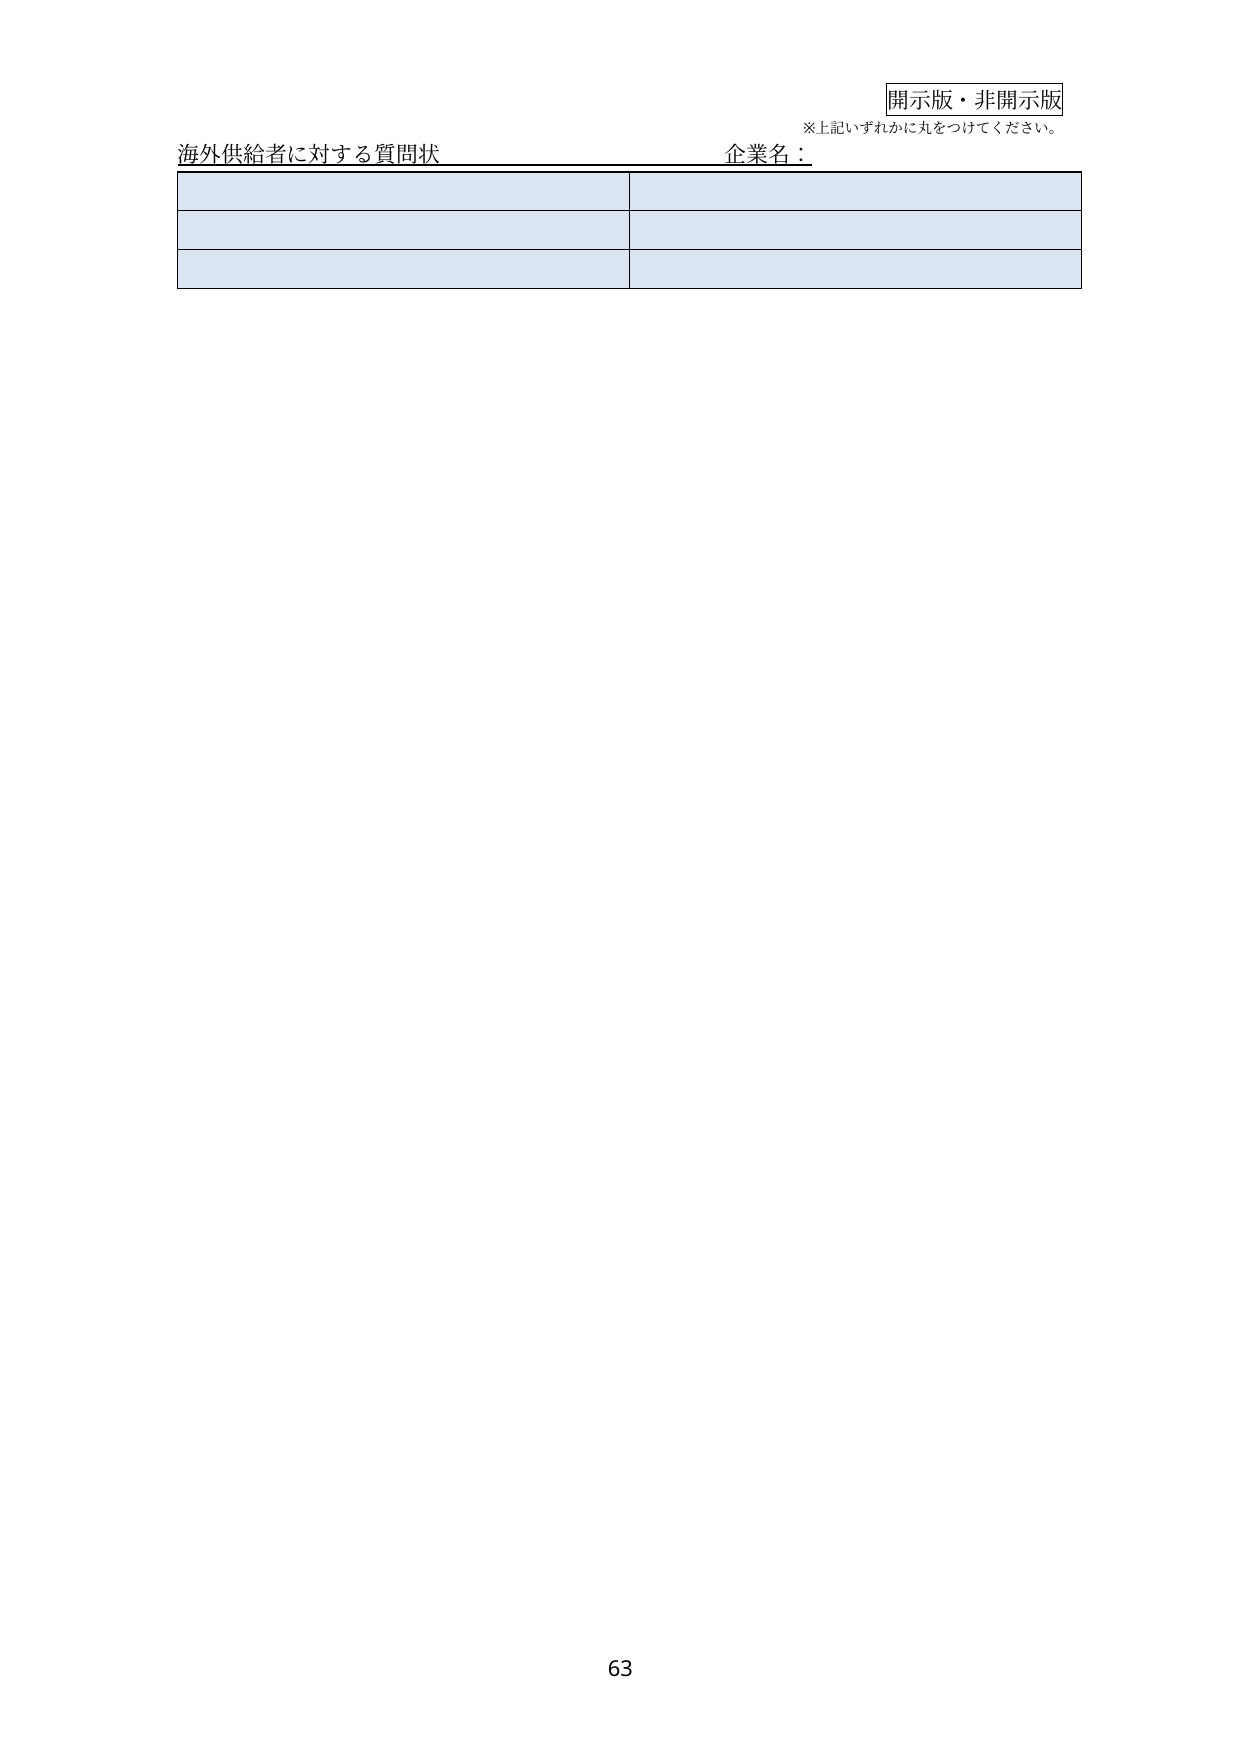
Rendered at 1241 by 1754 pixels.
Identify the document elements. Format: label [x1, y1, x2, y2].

table_cell [178, 211, 629, 249]
table_cell [630, 173, 1081, 210]
table_cell [630, 250, 1081, 288]
table_cell [630, 211, 1081, 249]
table_cell [178, 250, 629, 288]
table_cell [178, 173, 629, 210]
